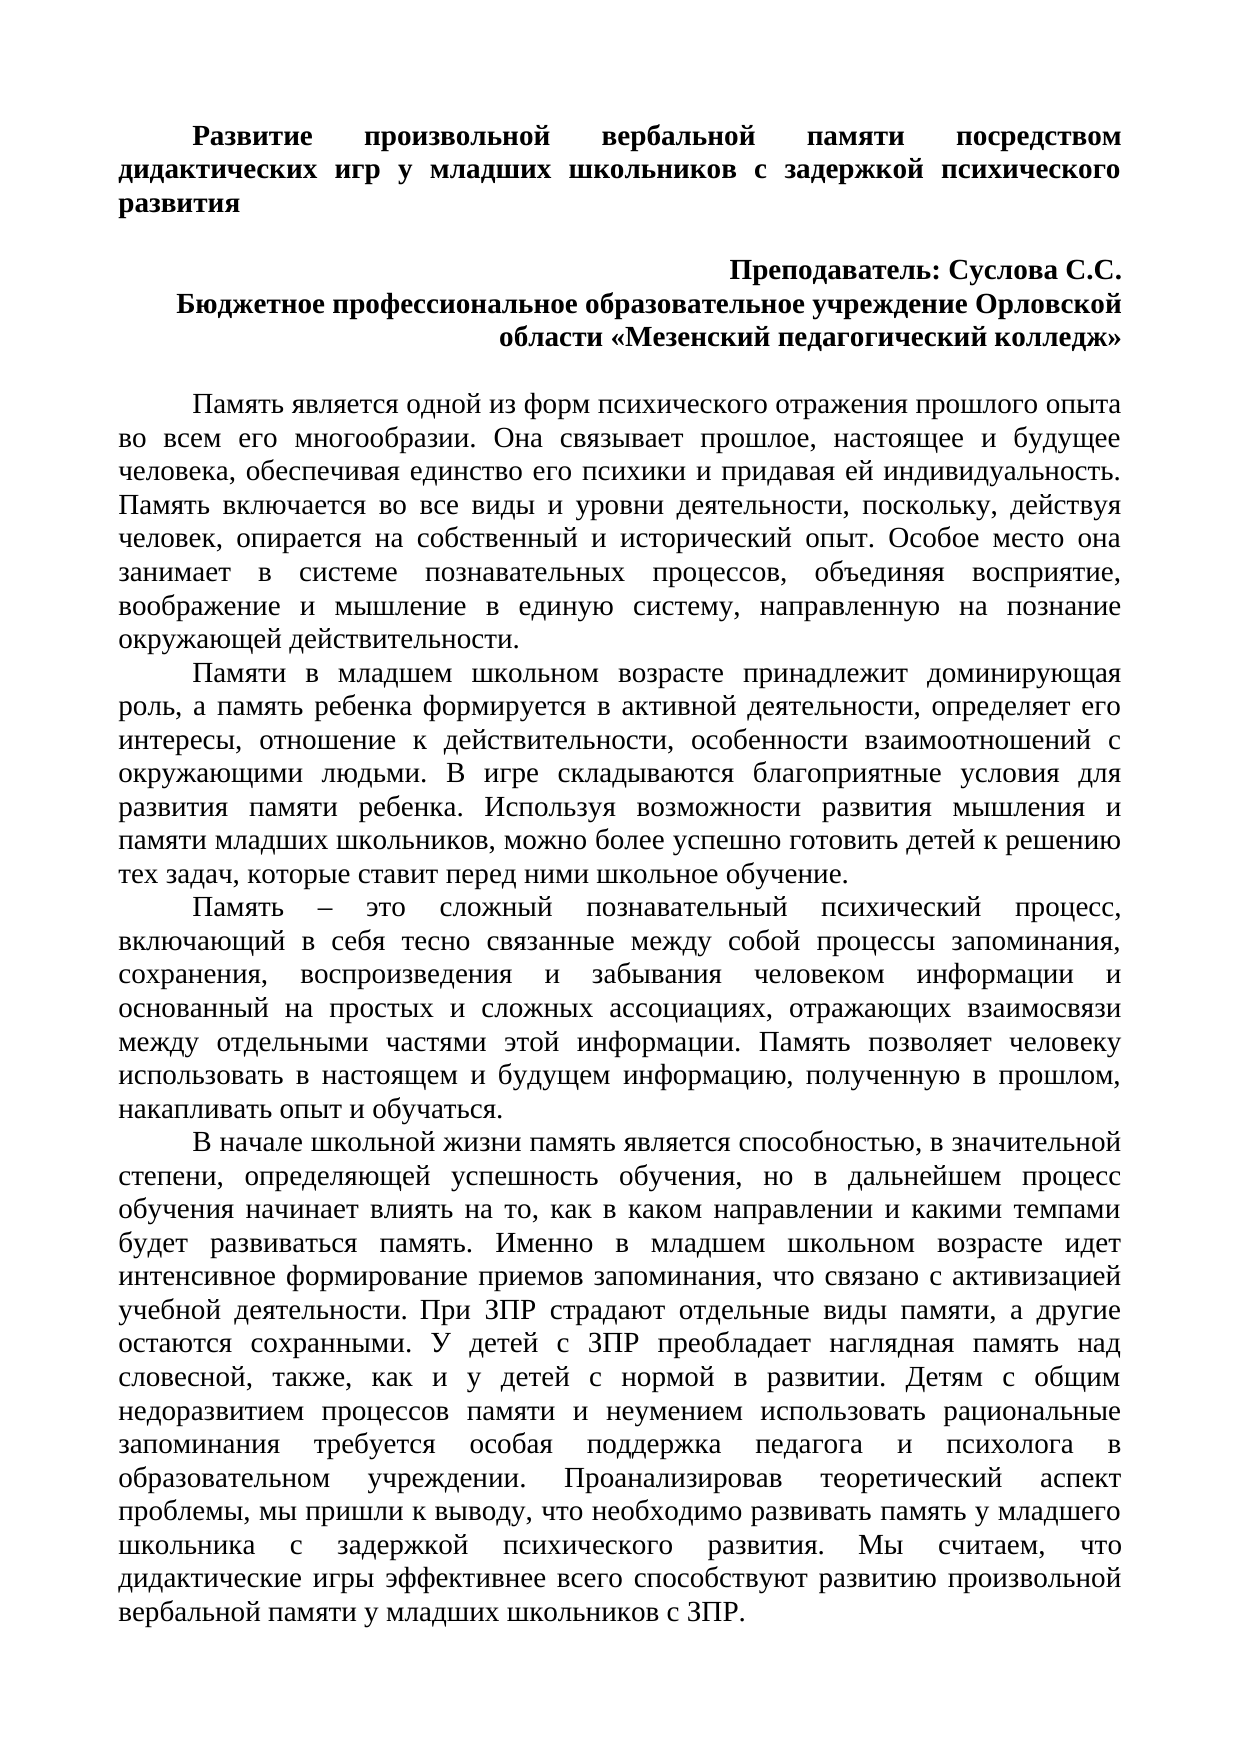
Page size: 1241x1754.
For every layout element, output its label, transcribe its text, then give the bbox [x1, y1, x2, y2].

text Память является одной из форм психического отражения прошлого опыта во всем его многообразии. Она связывает прошлое, настоящее и будущее человека, обеспечивая единство его психики и придавая ей индивидуальность. Память включается во все виды и уровни деятельности, поскольку, действуя человек, опирается на собственный и исторический опыт. Особое место она занимает в системе познавательных процессов, объединяя восприятие, воображение и мышление в единую систему, направленную на познание окружающей действительности. [118, 386, 1122, 655]
text В начале школьной жизни память является способностью, в значительной степени, определяющей успешность обучения, но в дальнейшем процесс обучения начинает влиять на то, как в каком направлении и какими темпами будет развиваться память. Именно в младшем школьном возрасте идет интенсивное формирование приемов запоминания, что связано с активизацией учебной деятельности. При ЗПР страдают отдельные виды памяти, а другие остаются сохранными. У детей с ЗПР преобладает наглядная память над словесной, также, как и у детей с нормой в развитии. Детям с общим недоразвитием процессов памяти и неумением использовать рациональные запоминания требуется особая поддержка педагога и психолога в образовательном учреждении. Проанализировав теоретический аспект проблемы, мы пришли к выводу, что необходимо развивать память у младшего школьника с задержкой психического развития. Мы считаем, что дидактические игры эффективнее всего способствуют развитию произвольной вербальной памяти у младших школьников с ЗПР. [118, 1124, 1122, 1627]
text Память – это сложный познавательный психический процесс, включающий в себя тесно связанные между собой процессы запоминания, сохранения, воспроизведения и забывания человеком информации и основанный на простых и сложных ассоциациях, отражающих взаимосвязи между отдельными частями этой информации. Память позволяет человеку использовать в настоящем и будущем информацию, полученную в прошлом, накапливать опыт и обучаться. [118, 889, 1122, 1124]
text Развитие произвольной вербальной памяти посредством дидактических игр у младших школьников с задержкой психического развития [118, 118, 1122, 219]
text Бюджетное профессиональное образовательное учреждение Орловской области «Мезенский педагогический колледж» [118, 286, 1122, 353]
text Преподаватель: Суслова С.С. [118, 252, 1122, 286]
text Памяти в младшем школьном возрасте принадлежит доминирующая роль, а память ребенка формируется в активной деятельности, определяет его интересы, отношение к действительности, особенности взаимоотношений с окружающими людьми. В игре складываются благоприятные условия для развития памяти ребенка. Используя возможности развития мышления и памяти младших школьников, можно более успешно готовить детей к решению тех задач, которые ставит перед ними школьное обучение. [118, 655, 1122, 889]
